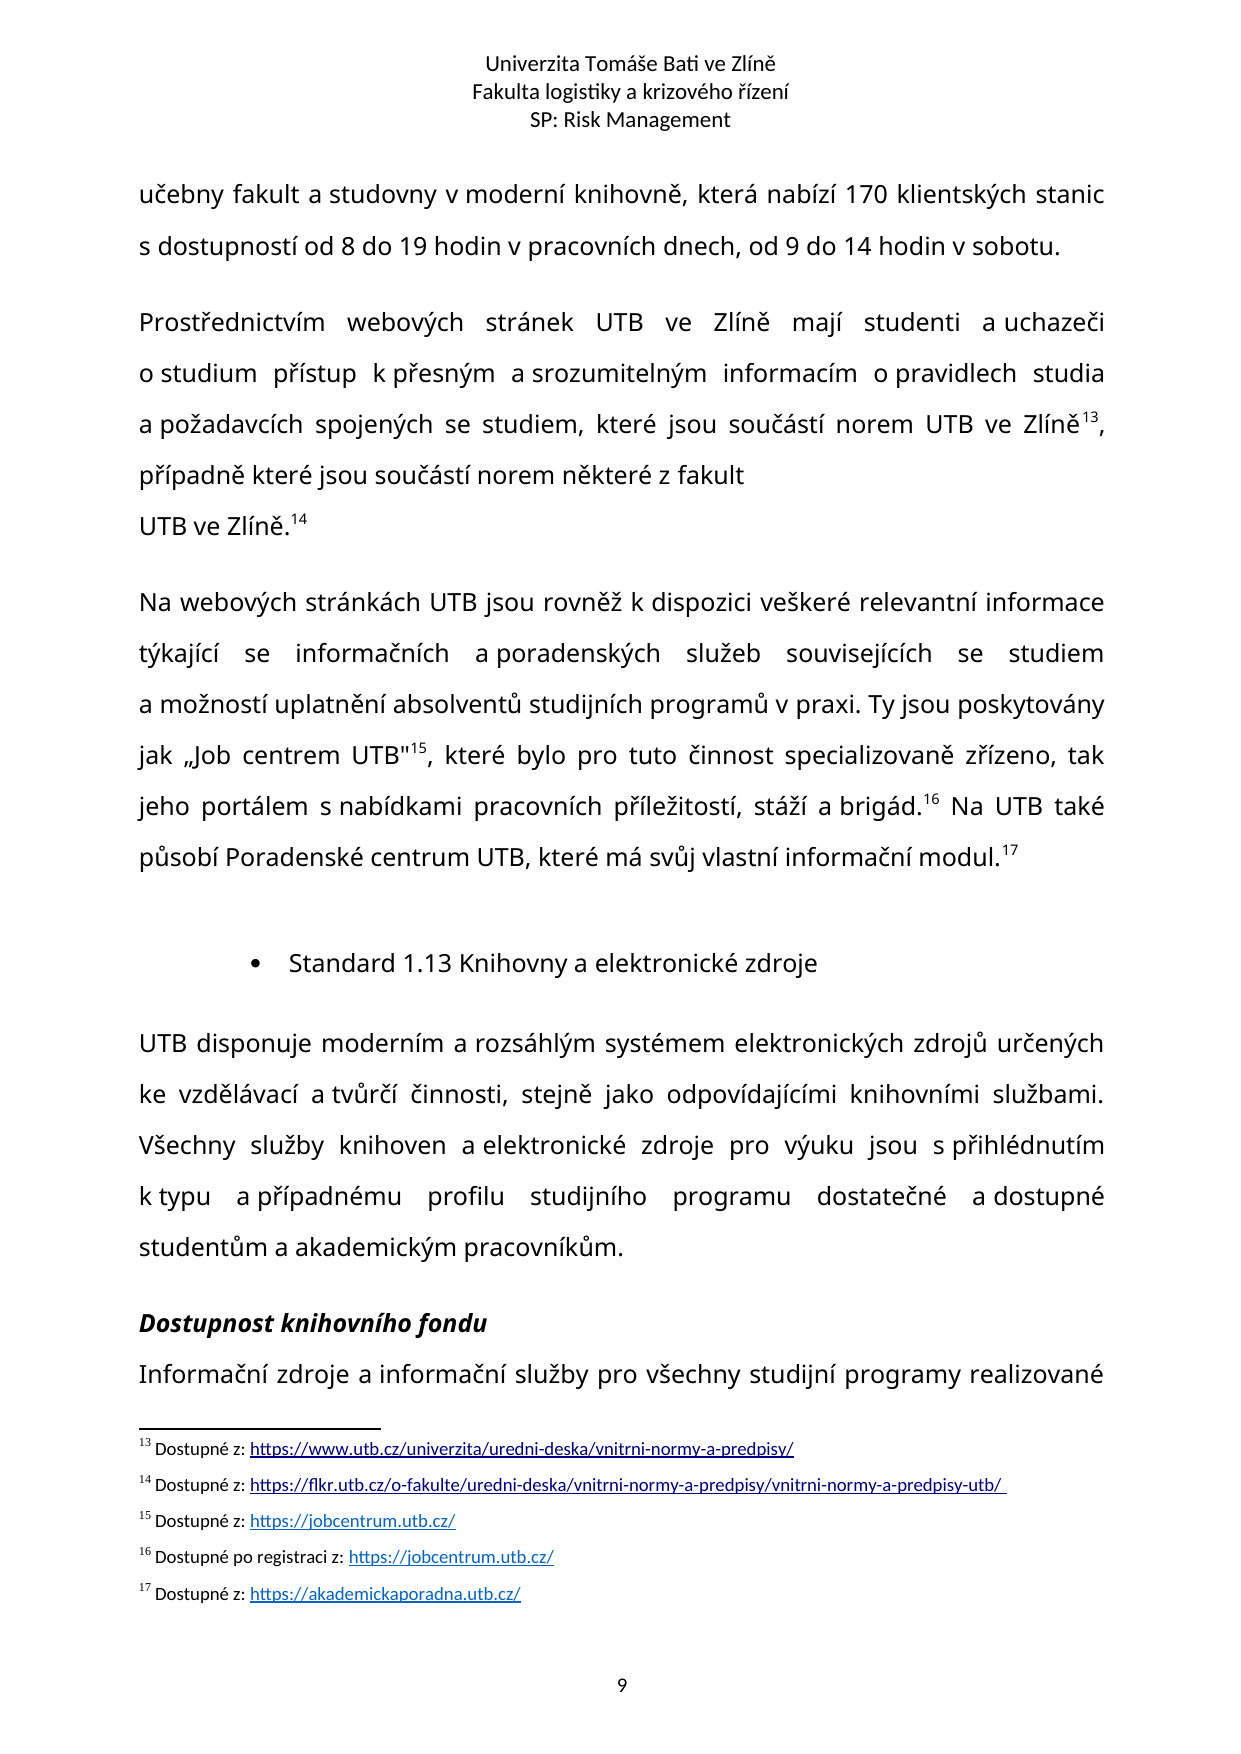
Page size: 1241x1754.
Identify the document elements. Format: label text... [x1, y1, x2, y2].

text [139, 1357, 1105, 1391]
text Dostupnost knihovního fondu [139, 1306, 1105, 1340]
text Na webových stránkách UTB jsou rovněž k dispozici veškeré relevantní informace týkající se informačních a poradenských služeb souvisejících se studiem a možností uplatnění absolventů studijních programů v praxi. Ty jsou poskytovány jak „Job centrem UTB", které bylo pro tuto činnost specializovaně zřízeno, tak jeho portálem s nabídkami pracovních příležitostí, stáží a brigád. Na UTB také působí Poradenské centrum UTB, které má svůj vlastní informační modul. [139, 584, 1105, 874]
text UTB ve Zlíně. [139, 508, 1105, 542]
text Prostřednictvím webových stránek UTB ve Zlíně mají studenti a uchazeči o studium přístup k přesným a srozumitelným informacím o pravidlech studia a požadavcích spojených se studiem, které jsou součástí norem UTB ve Zlíně, případně které jsou součástí norem některé z fakult [139, 304, 1105, 491]
subtitle Standard 1.13 Knihovny a elektronické zdroje [251, 946, 1105, 980]
text UTB disponuje moderním a rozsáhlým systémem elektronických zdrojů určených ke vzdělávací a tvůrčí činnosti, stejně jako odpovídajícími knihovními službami. Všechny služby knihoven a elektronické zdroje pro výuku jsou s přihlédnutím k typu a případnému profilu studijního programu dostatečné a dostupné studentům a akademickým pracovníkům. [139, 1026, 1105, 1264]
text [139, 177, 1105, 262]
